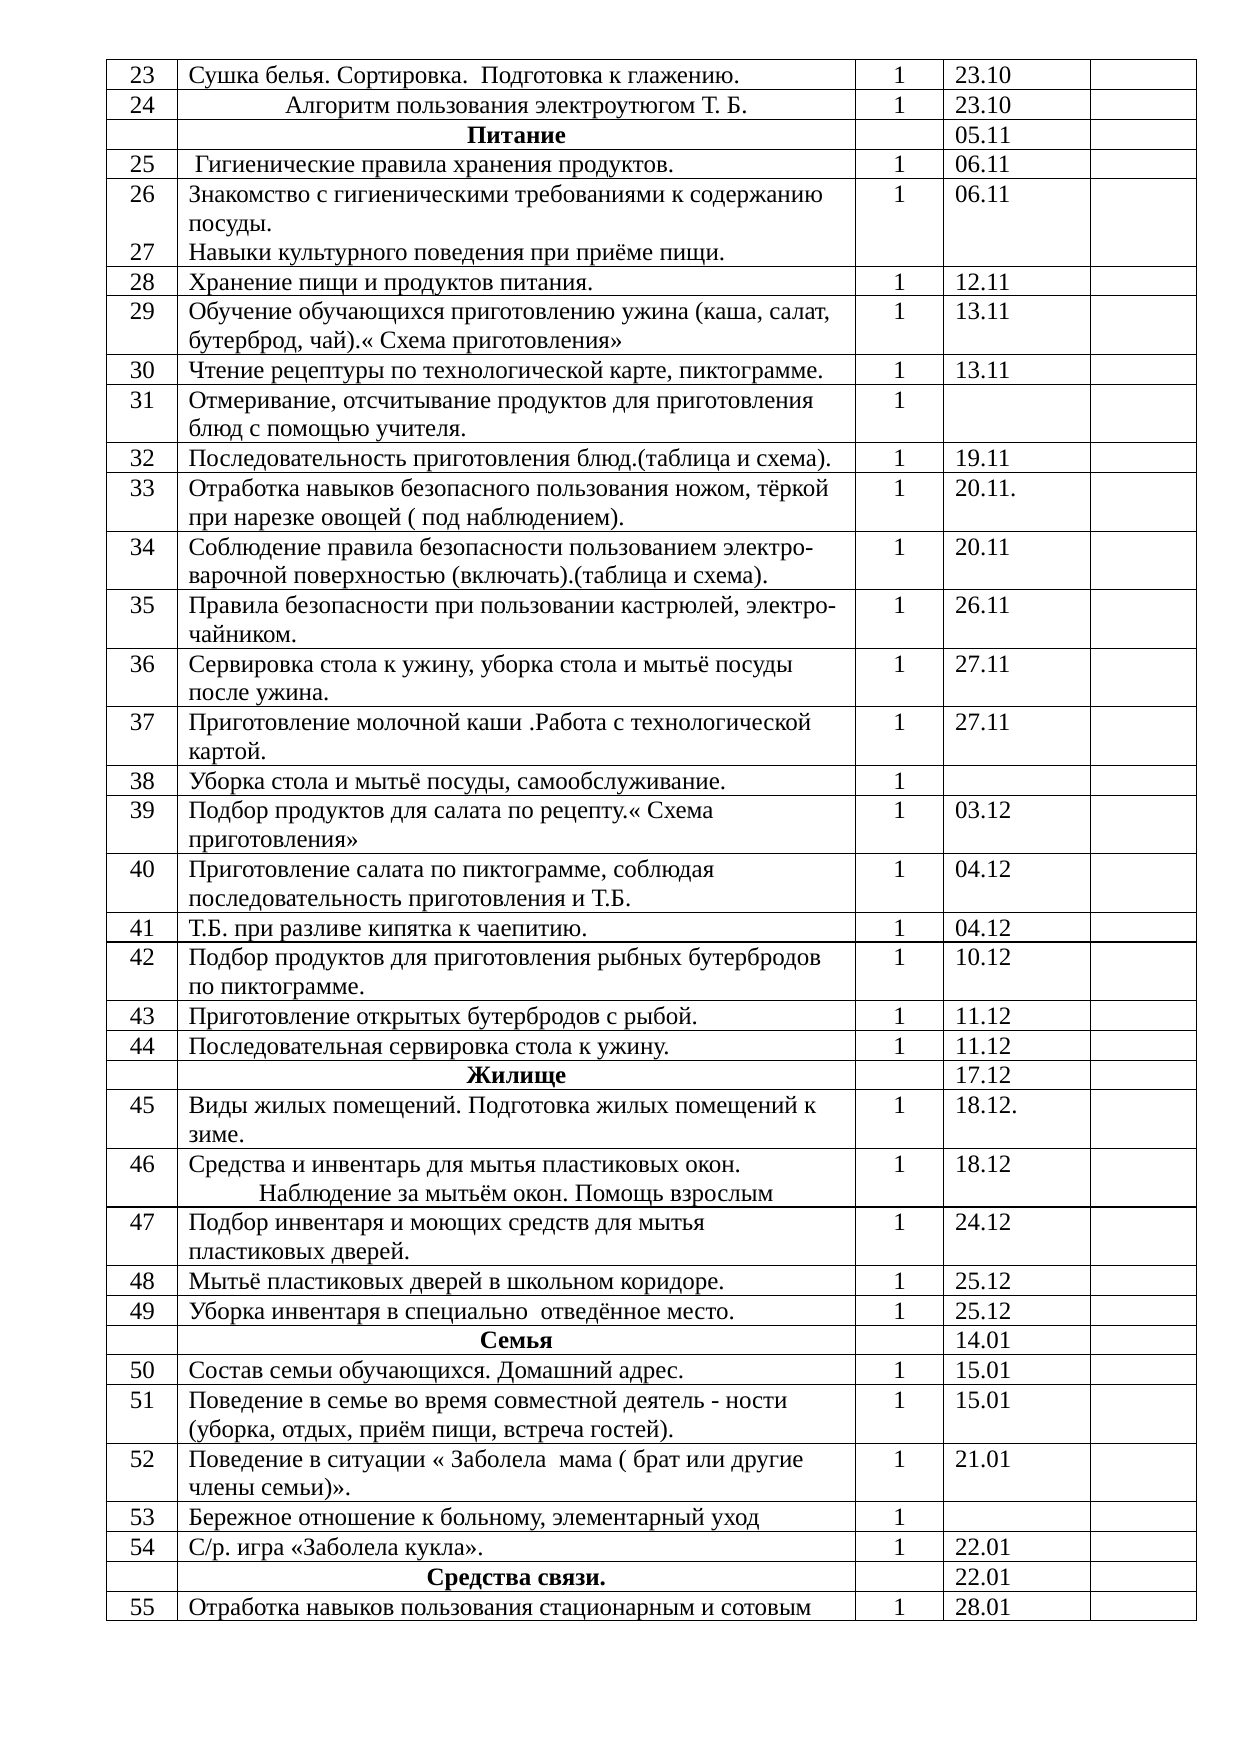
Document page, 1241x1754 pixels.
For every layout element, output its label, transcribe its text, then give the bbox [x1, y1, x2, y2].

table_cell 04.12 [944, 854, 1090, 912]
table_cell [1091, 443, 1196, 472]
table_cell 15.01 [944, 1355, 1090, 1384]
table_cell 1 [856, 1444, 943, 1501]
table_cell 12.11 [944, 267, 1090, 295]
table_cell 53 [107, 1502, 177, 1531]
table_cell 1 [856, 1266, 943, 1295]
table_cell Алгоритм пользования электроутюгом Т. Б. [178, 90, 855, 119]
table_cell [944, 1502, 1090, 1531]
table_cell 48 [107, 1266, 177, 1295]
table_cell [1091, 120, 1196, 148]
table_cell 1 [856, 796, 943, 853]
table_cell [1091, 1562, 1196, 1591]
table_cell 1 [856, 267, 943, 295]
table_cell 25.12 [944, 1296, 1090, 1324]
table_cell 13.11 [944, 296, 1090, 354]
table_cell 13.11 [944, 355, 1090, 384]
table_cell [178, 1592, 855, 1620]
table_cell 1 [856, 1385, 943, 1443]
table_cell 25 [107, 150, 177, 178]
table_cell 1 [856, 854, 943, 912]
table_cell [1091, 1355, 1196, 1384]
table_cell 14.01 [944, 1326, 1090, 1354]
table_cell [856, 1061, 943, 1089]
table_cell 25.12 [944, 1266, 1090, 1295]
table_cell 1 [856, 60, 943, 89]
table_cell 30 [107, 355, 177, 384]
table_cell 1 [856, 1355, 943, 1384]
table_cell [1091, 179, 1196, 266]
table_cell 29 [107, 296, 177, 354]
table_cell [1091, 1149, 1196, 1206]
table_cell 24 [107, 90, 177, 119]
table_cell Знакомство с гигиеническими требованиями к содержанию посуды. Навыки культурного поведения при приёме пищи. [178, 179, 855, 266]
table_cell [1091, 1502, 1196, 1531]
table_cell [856, 120, 943, 148]
table_cell [1091, 1444, 1196, 1501]
table_cell [1091, 1001, 1196, 1030]
table_cell 04.12 [944, 913, 1090, 941]
table_cell 1 [856, 1532, 943, 1561]
table_cell [1091, 1385, 1196, 1443]
table_cell Правила безопасности при пользовании кастрюлей, электро-чайником. [178, 590, 855, 648]
table_cell Обучение обучающихся приготовлению ужина (каша, салат, бутерброд, чай).« Схема приготовления» [178, 296, 855, 354]
table_cell 44 [107, 1031, 177, 1059]
table_cell Подбор продуктов для салата по рецепту.« Схема приготовления» [178, 796, 855, 853]
table_cell 1 [856, 355, 943, 384]
table_cell [1091, 1592, 1196, 1620]
table_cell [1091, 854, 1196, 912]
table_cell [1091, 385, 1196, 442]
table_cell 1 [856, 649, 943, 706]
table_cell [1091, 296, 1196, 354]
table_cell 37 [107, 707, 177, 765]
table_cell [1091, 1296, 1196, 1324]
table_cell 26 27 [107, 179, 177, 266]
table_cell 24.12 [944, 1208, 1090, 1265]
table_cell 50 [107, 1355, 177, 1384]
table_cell [1091, 1266, 1196, 1295]
table_cell 18.12 [944, 1149, 1090, 1206]
table_cell [1091, 150, 1196, 178]
table_cell С/р. игра «Заболела кукла». [178, 1532, 855, 1561]
table_cell 35 [107, 590, 177, 648]
table_cell 51 [107, 1385, 177, 1443]
table_cell 41 [107, 913, 177, 941]
table_cell Уборка инвентаря в специально отведённое место. [178, 1296, 855, 1324]
table_cell 45 [107, 1090, 177, 1148]
table_cell 32 [107, 443, 177, 472]
table_cell [1091, 1031, 1196, 1059]
table_cell 1 [856, 707, 943, 765]
table_cell 34 [107, 532, 177, 589]
table_cell [856, 1562, 943, 1591]
table_cell Бережное отношение к больному, элементарный уход [178, 1502, 855, 1531]
table_cell 27.11 [944, 707, 1090, 765]
table_cell 1 [856, 766, 943, 794]
table_cell Поведение в ситуации « Заболела мама ( брат или другие члены семьи)». [178, 1444, 855, 1501]
table_cell [1091, 943, 1196, 1000]
table_cell 1 [856, 296, 943, 354]
table_cell 46 [107, 1149, 177, 1206]
table_cell 1 [856, 1031, 943, 1059]
table_cell 1 [856, 473, 943, 531]
table_cell [1091, 1090, 1196, 1148]
table_cell 1 [856, 532, 943, 589]
table_cell 52 [107, 1444, 177, 1501]
table_cell Уборка стола и мытьё посуды, самообслуживание. [178, 766, 855, 794]
table_cell Приготовление молочной каши .Работа с технологической картой. [178, 707, 855, 765]
table_cell Отмеривание, отсчитывание продуктов для приготовления блюд с помощью учителя. [178, 385, 855, 442]
table_cell 20.11. [944, 473, 1090, 531]
table_cell Питание [178, 120, 855, 148]
table_cell Последовательность приготовления блюд.(таблица и схема). [178, 443, 855, 472]
table_cell [1091, 913, 1196, 941]
table_cell [944, 385, 1090, 442]
table_cell 1 [856, 1592, 943, 1620]
table_cell 19.11 [944, 443, 1090, 472]
table_cell Приготовление салата по пиктограмме, соблюдая последовательность приготовления и Т.Б. [178, 854, 855, 912]
table_cell Подбор инвентаря и моющих средств для мытья пластиковых дверей. [178, 1208, 855, 1265]
table_cell Виды жилых помещений. Подготовка жилых помещений к зиме. [178, 1090, 855, 1148]
table_cell 18.12. [944, 1090, 1090, 1148]
table_cell 1 [856, 1149, 943, 1206]
table_cell [1091, 1532, 1196, 1561]
table_cell 40 [107, 854, 177, 912]
table_cell Сервировка стола к ужину, уборка стола и мытьё посуды после ужина. [178, 649, 855, 706]
table_cell 05.11 [944, 120, 1090, 148]
table_cell [1091, 766, 1196, 794]
table_cell 1 [856, 443, 943, 472]
table_cell 10.12 [944, 943, 1090, 1000]
table_cell 49 [107, 1296, 177, 1324]
table_cell [1091, 1326, 1196, 1354]
table_cell 1 [856, 913, 943, 941]
table_cell 23.10 [944, 60, 1090, 89]
table_cell Мытьё пластиковых дверей в школьном коридоре. [178, 1266, 855, 1295]
table_cell 1 [856, 1208, 943, 1265]
table_cell 39 [107, 796, 177, 853]
table_cell [1091, 1061, 1196, 1089]
table_cell Чтение рецептуры по технологической карте, пиктограмме. [178, 355, 855, 384]
table_cell 55 [107, 1592, 177, 1620]
table_cell Т.Б. при разливе кипятка к чаепитию. [178, 913, 855, 941]
table_cell [1091, 355, 1196, 384]
table_cell 42 [107, 943, 177, 1000]
table_cell [1091, 590, 1196, 648]
table_cell 1 [856, 1090, 943, 1148]
table_cell Состав семьи обучающихся. Домашний адрес. [178, 1355, 855, 1384]
table_cell Хранение пищи и продуктов питания. [178, 267, 855, 295]
table_cell Соблюдение правила безопасности пользованием электро- варочной поверхностью (включать).(таблица и схема). [178, 532, 855, 589]
table_cell 28 [107, 267, 177, 295]
table_cell 38 [107, 766, 177, 794]
table_cell 33 [107, 473, 177, 531]
table_cell Сушка белья. Сортировка. Подготовка к глажению. [178, 60, 855, 89]
table_cell 22.01 [944, 1562, 1090, 1591]
table_cell 1 [856, 179, 943, 266]
table_cell 11.12 [944, 1031, 1090, 1059]
table_cell Последовательная сервировка стола к ужину. [178, 1031, 855, 1059]
table_cell [1091, 267, 1196, 295]
table_cell 43 [107, 1001, 177, 1030]
table_cell [1091, 473, 1196, 531]
table_cell Поведение в семье во время совместной деятель - ности (уборка, отдых, приём пищи, встреча гостей). [178, 1385, 855, 1443]
table_cell [107, 1562, 177, 1591]
table_cell 47 [107, 1208, 177, 1265]
table_cell 1 [856, 590, 943, 648]
table_cell 26.11 [944, 590, 1090, 648]
table_cell [856, 1326, 943, 1354]
table_cell [1091, 649, 1196, 706]
table_cell 22.01 [944, 1532, 1090, 1561]
table_cell 1 [856, 1502, 943, 1531]
table_cell 03.12 [944, 796, 1090, 853]
table_cell 20.11 [944, 532, 1090, 589]
table_cell 31 [107, 385, 177, 442]
table_cell 1 [856, 1296, 943, 1324]
table_cell 11.12 [944, 1001, 1090, 1030]
table_cell [944, 766, 1090, 794]
table_cell 17.12 [944, 1061, 1090, 1089]
table_cell [1091, 532, 1196, 589]
table_cell 27.11 [944, 649, 1090, 706]
table_cell [1091, 60, 1196, 89]
table_cell Подбор продуктов для приготовления рыбных бутербродов по пиктограмме. [178, 943, 855, 1000]
table_cell 21.01 [944, 1444, 1090, 1501]
table_cell Семья [178, 1326, 855, 1354]
table_cell 1 [856, 1001, 943, 1030]
table_cell Приготовление открытых бутербродов с рыбой. [178, 1001, 855, 1030]
table_cell [1091, 1208, 1196, 1265]
table_cell [107, 1061, 177, 1089]
table_cell 54 [107, 1532, 177, 1561]
table_cell Средства и инвентарь для мытья пластиковых окон. Наблюдение за мытьём окон. Помощь взрослым [178, 1149, 855, 1206]
table_cell [1091, 707, 1196, 765]
table_cell Средства связи. [178, 1562, 855, 1591]
table_cell [1091, 90, 1196, 119]
table_cell 15.01 [944, 1385, 1090, 1443]
table_cell 28.01 [944, 1592, 1090, 1620]
table_cell Отработка навыков безопасного пользования ножом, тёркой при нарезке овощей ( под наблюдением). [178, 473, 855, 531]
table_cell Жилище [178, 1061, 855, 1089]
table_cell 1 [856, 90, 943, 119]
table_cell 1 [856, 943, 943, 1000]
table_cell 23.10 [944, 90, 1090, 119]
table_cell [107, 1326, 177, 1354]
table_cell Гигиенические правила хранения продуктов. [178, 150, 855, 178]
table_cell 36 [107, 649, 177, 706]
table_cell 1 [856, 385, 943, 442]
table_cell [1091, 796, 1196, 853]
table_cell 06.11 [944, 150, 1090, 178]
table_cell 23 [107, 60, 177, 89]
table_cell 06.11 [944, 179, 1090, 266]
table_cell 1 [856, 150, 943, 178]
table_cell [107, 120, 177, 148]
